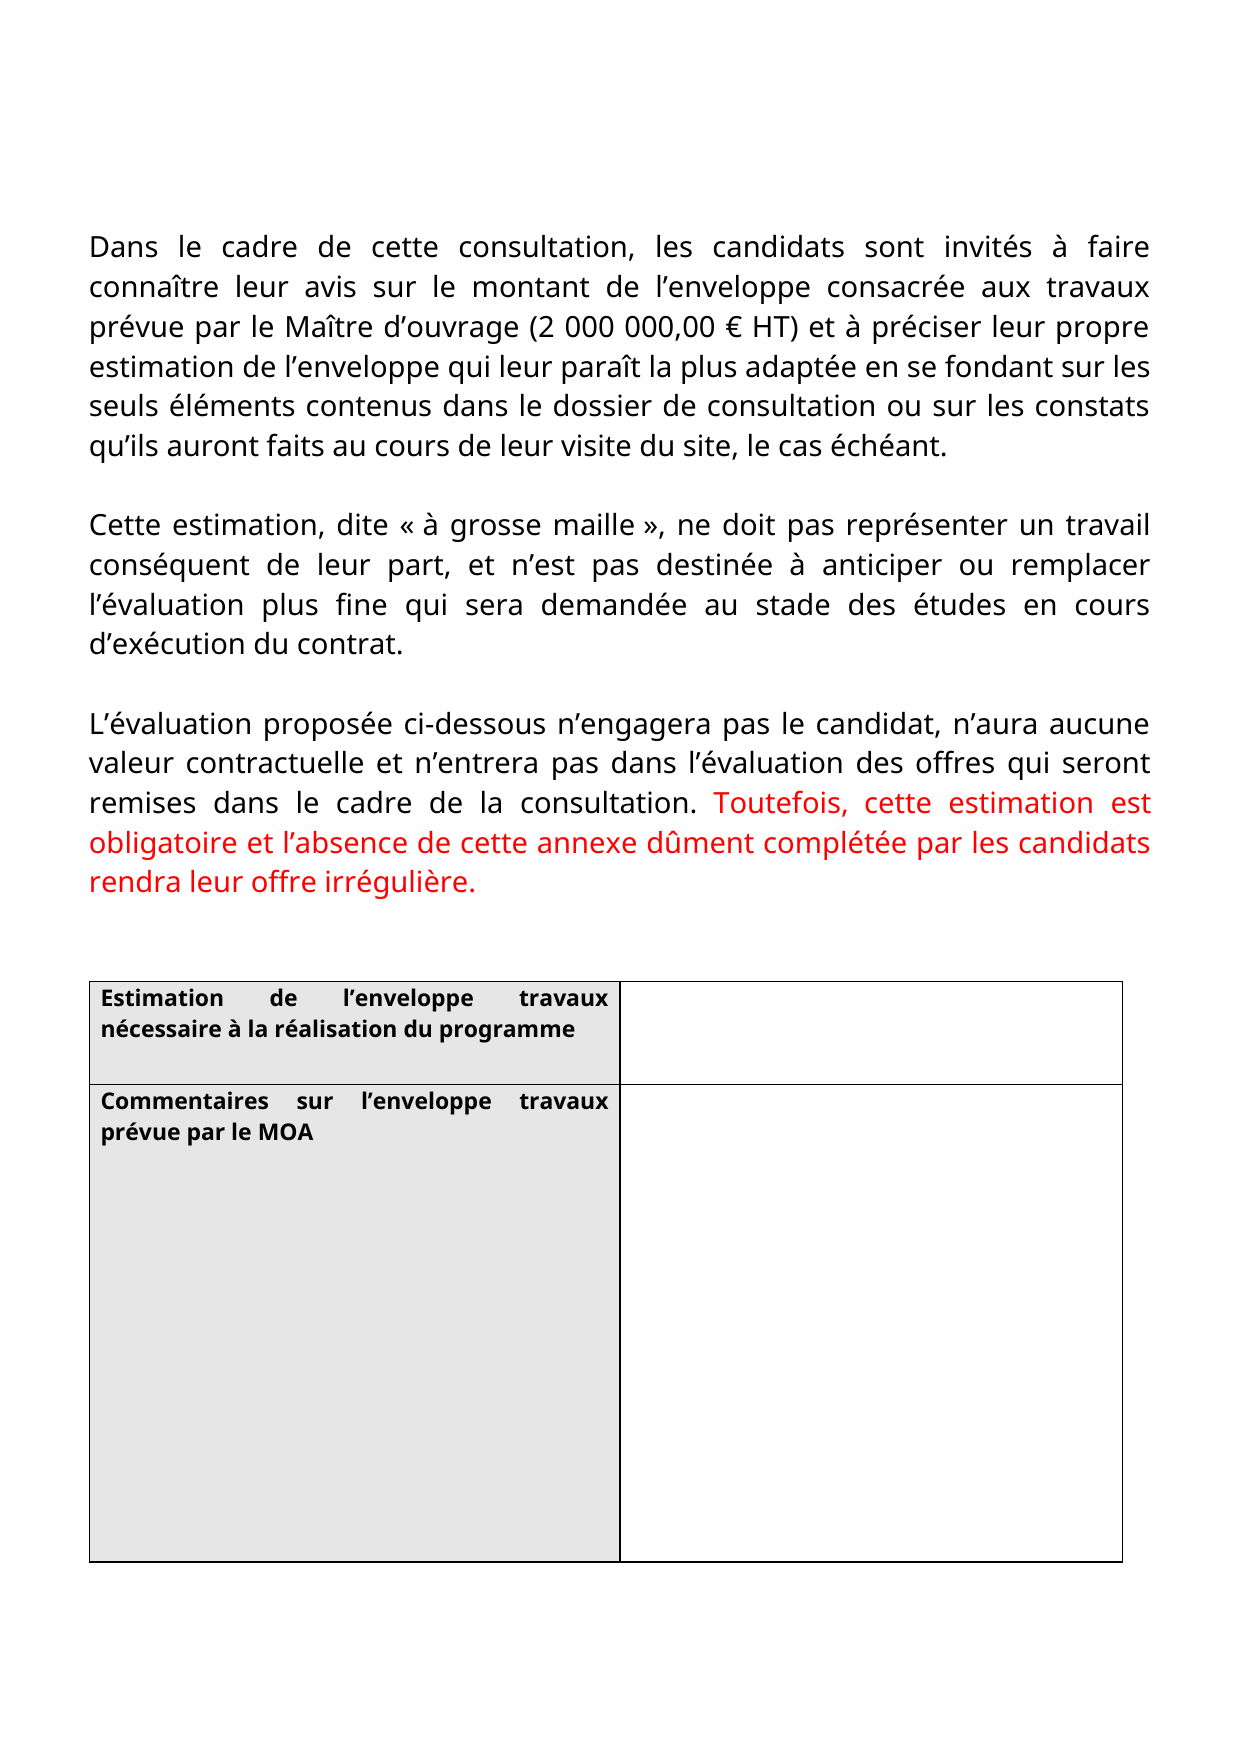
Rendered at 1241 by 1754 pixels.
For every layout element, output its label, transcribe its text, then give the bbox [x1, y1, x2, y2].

text Dans le cadre de cette consultation, les candidats sont invités à faire connaître leur avis sur le montant de l’enveloppe consacrée aux travaux prévue par le Maître d’ouvrage (2 000 000,00 € HT) et à préciser leur propre estimation de l’enveloppe qui leur paraît la plus adaptée en se fondant sur les seuls éléments contenus dans le dossier de consultation ou sur les constats qu’ils auront faits au cours de leur visite du site, le cas échéant. [89, 227, 1152, 465]
text L’évaluation proposée ci-dessous n’engagera pas le candidat, n’aura aucune valeur contractuelle et n’entrera pas dans l’évaluation des offres qui seront remises dans le cadre de la consultation. Toutefois, cette estimation est obligatoire et l’absence de cette annexe dûment complétée par les candidats rendra leur offre irrégulière. [89, 703, 1152, 901]
table_cell Commentaires sur l’enveloppe travaux prévue par le MOA [90, 1085, 619, 1561]
text Cette estimation, dite « à grosse maille », ne doit pas représenter un travail conséquent de leur part, et n’est pas destinée à anticiper ou remplacer l’évaluation plus fine qui sera demandée au stade des études en cours d’exécution du contrat. [89, 504, 1152, 663]
table_header Estimation de l’enveloppe travaux nécessaire à la réalisation du programme [90, 982, 619, 1084]
table_header [621, 982, 1122, 1084]
table_cell [621, 1085, 1122, 1561]
